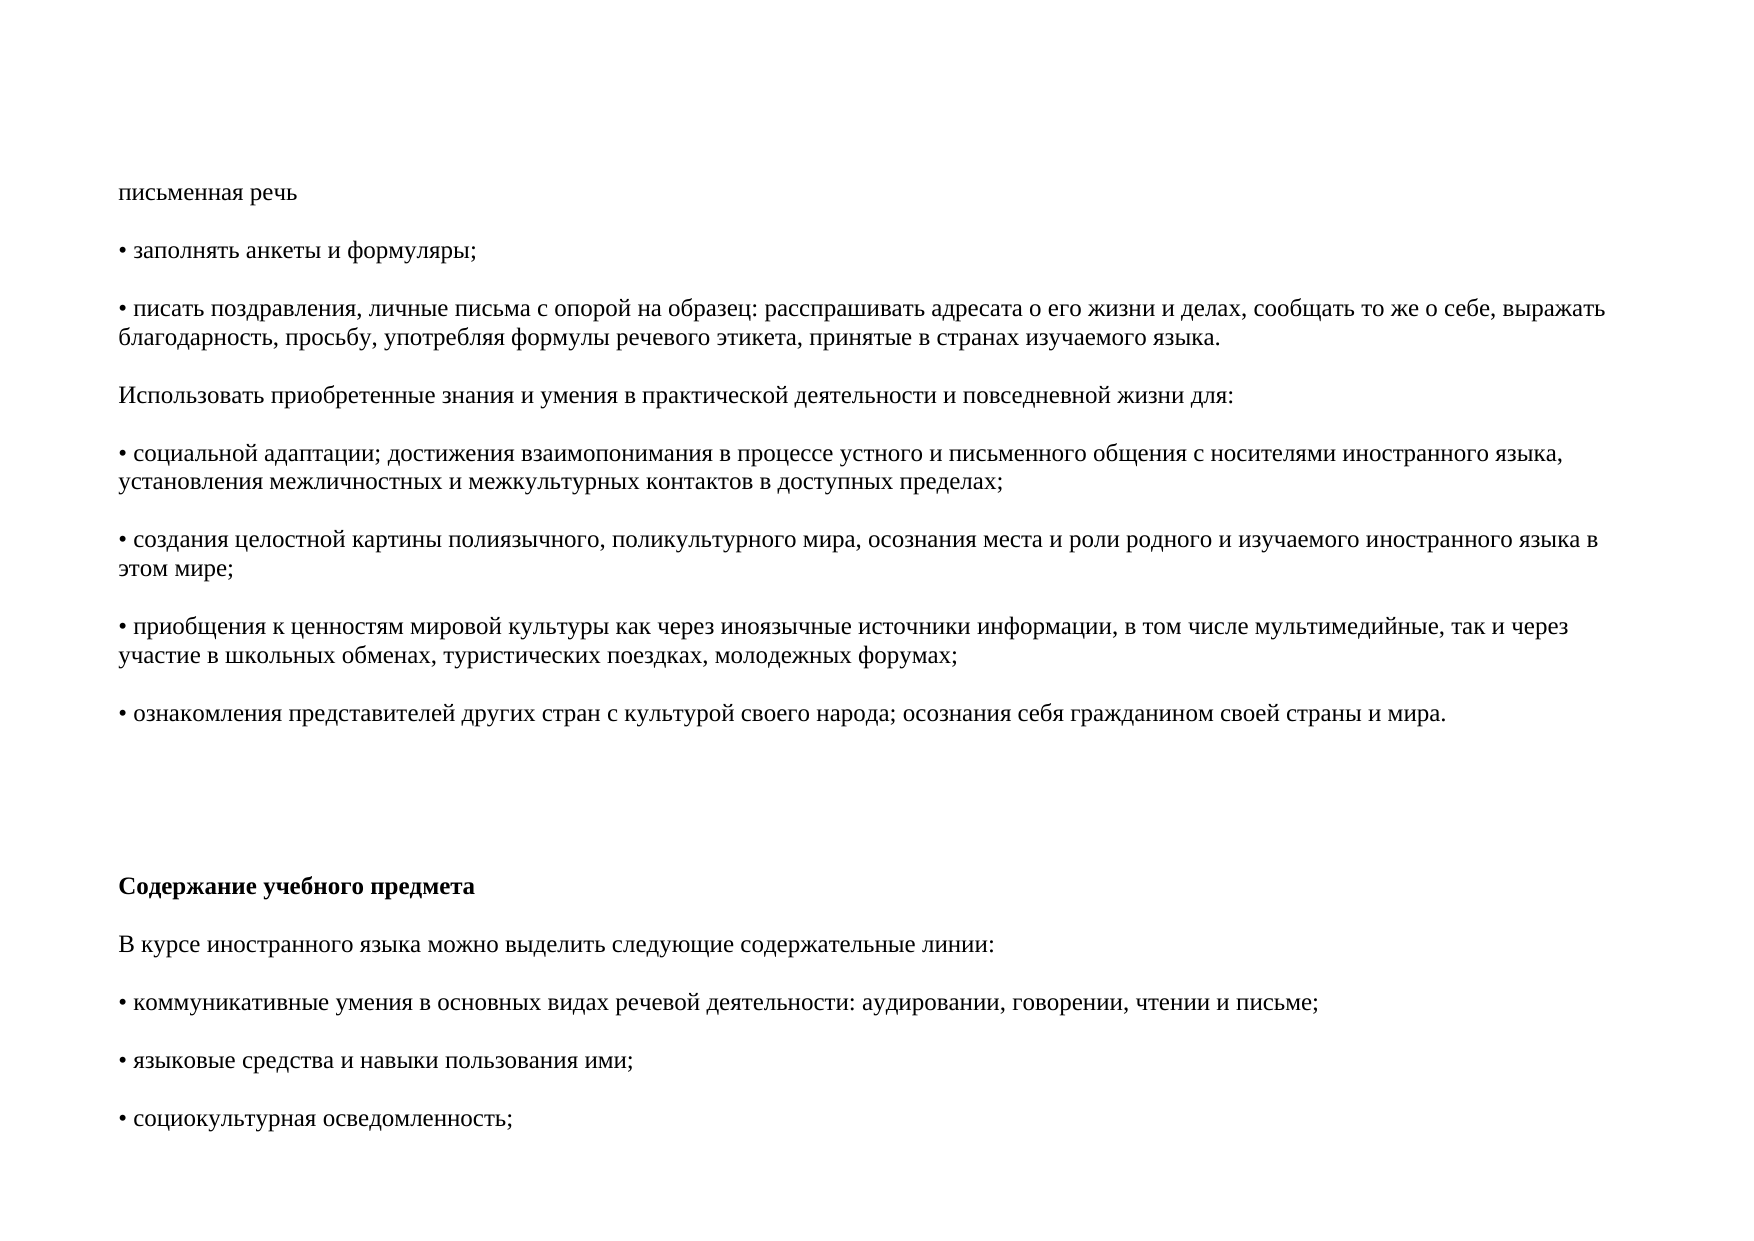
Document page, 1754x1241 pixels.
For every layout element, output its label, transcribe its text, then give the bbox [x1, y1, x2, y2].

text • заполнять анкеты и формуляры; [118, 235, 1636, 264]
text Использовать приобретенные знания и умения в практической деятельности и повседневной жизни для: [118, 380, 1636, 408]
text В курсе иностранного языка можно выделить следующие содержательные линии: [118, 929, 1636, 958]
text • писать поздравления, личные письма с опорой на образец: расспрашивать адресата о его жизни и делах, сообщать то же о себе, выражать благодарность, просьбу, употребляя формулы речевого этикета, принятые в странах изучаемого языка. [118, 293, 1636, 351]
text • языковые средства и навыки пользования ими; [118, 1045, 1636, 1074]
text • приобщения к ценностям мировой культуры как через иноязычные источники информации, в том числе мультимедийные, так и через участие в школьных обменах, туристических поездках, молодежных форумах; [118, 611, 1636, 668]
text • коммуникативные умения в основных видах речевой деятельности: аудировании, говорении, чтении и письме; [118, 987, 1636, 1016]
text • создания целостной картины полиязычного, поликультурного мира, осознания места и роли родного и изучаемого иностранного языка в этом мире; [118, 524, 1636, 582]
text • ознакомления представителей других стран с культурой своего народа; осознания себя гражданином своей страны и мира. [118, 698, 1636, 726]
text письменная речь [118, 177, 1636, 206]
text • социальной адаптации; достижения взаимопонимания в процессе устного и письменного общения с носителями иностранного языка, установления межличностных и межкультурных контактов в доступных пределах; [118, 438, 1636, 495]
text • социокультурная осведомленность; [118, 1103, 1636, 1132]
text Содержание учебного предмета [118, 871, 1636, 900]
